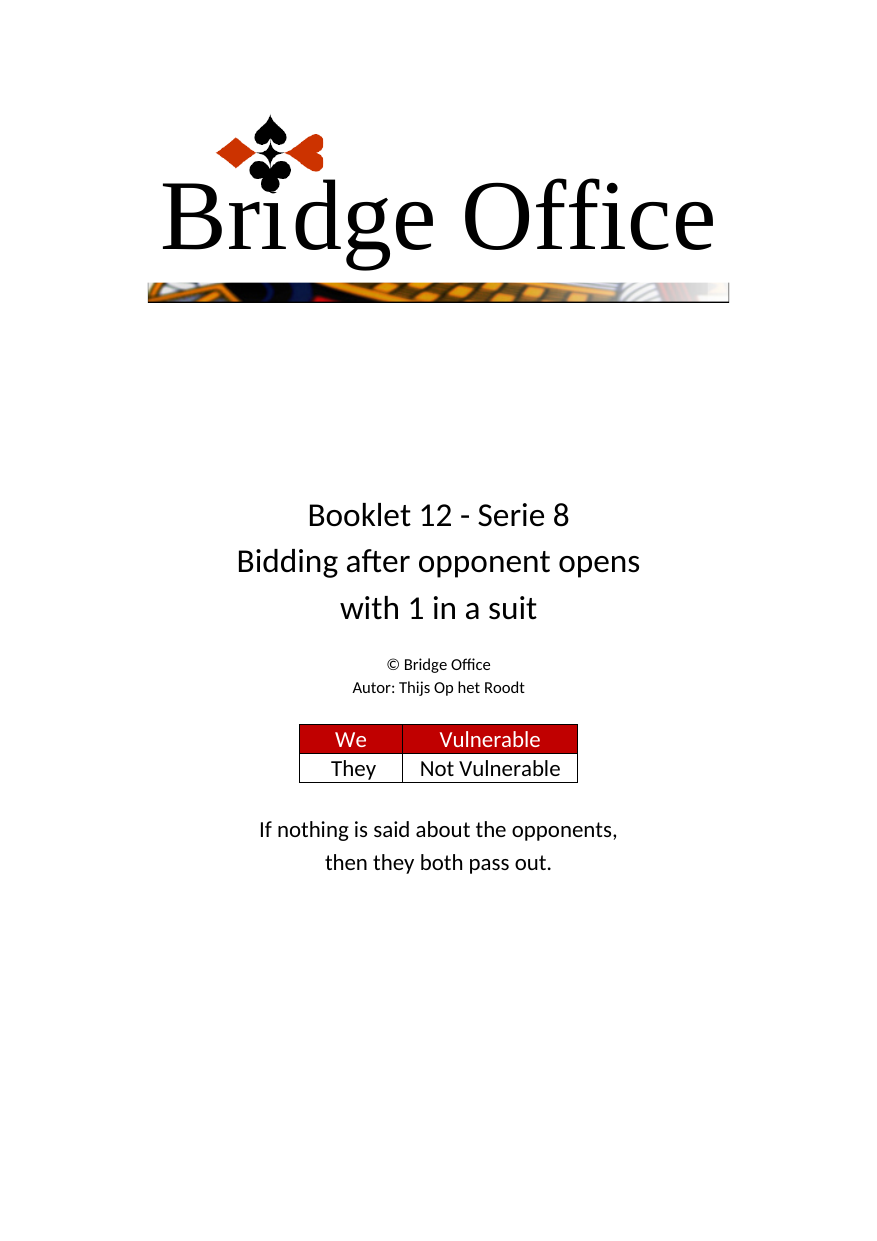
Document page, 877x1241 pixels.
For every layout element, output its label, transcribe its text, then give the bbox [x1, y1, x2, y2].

text Autor: Thijs Op het Roodt [148, 677, 729, 698]
table_cell Not Vulnerable [403, 754, 577, 782]
text then they both pass out. [148, 848, 729, 876]
picture [147, 283, 730, 303]
text Booklet 12 - Serie 8 [148, 447, 729, 534]
table_header We [300, 725, 402, 753]
table_header Vulnerable [403, 725, 577, 753]
table_cell They [300, 754, 402, 782]
text Bidding after opponent opens [148, 540, 729, 581]
text with 1 in a suit © Bridge Office [148, 587, 729, 674]
text If nothing is said about the opponents, [148, 816, 729, 843]
